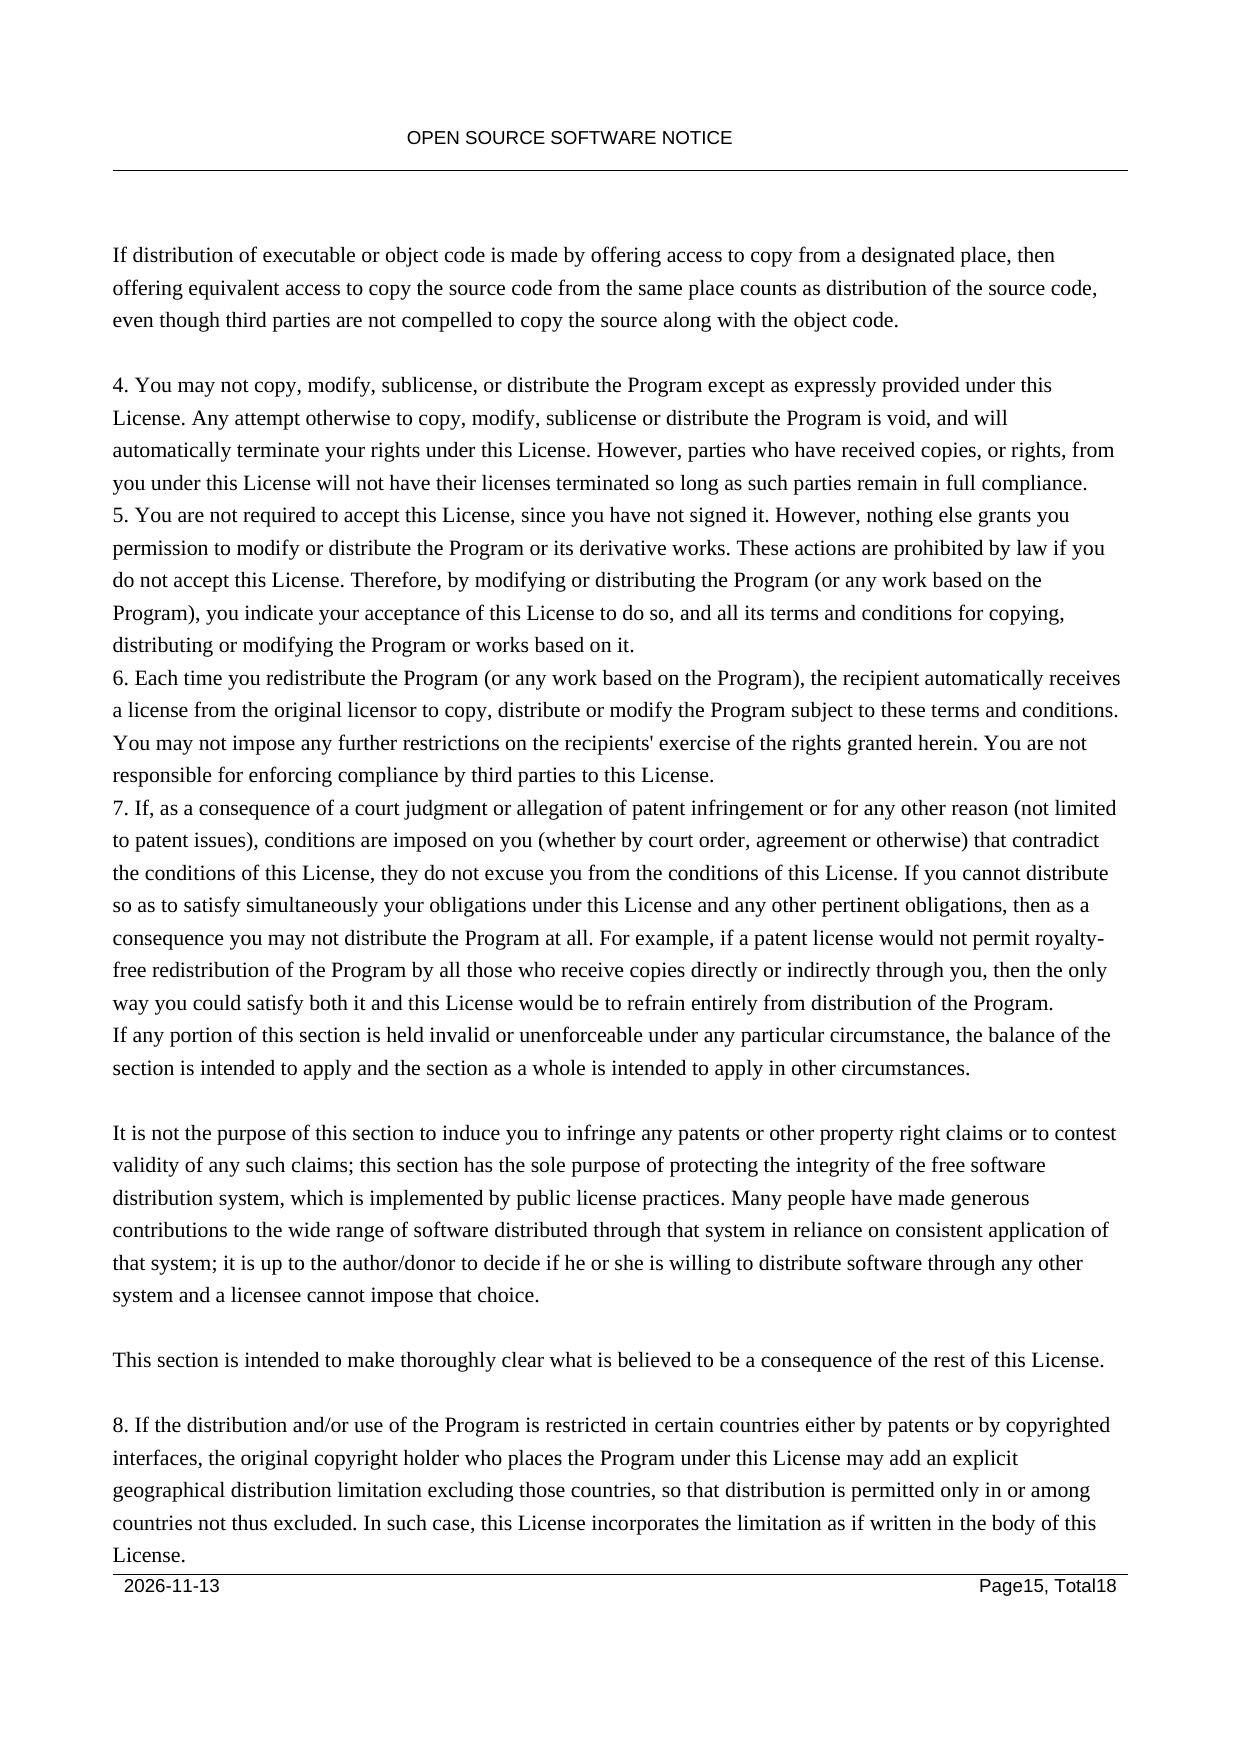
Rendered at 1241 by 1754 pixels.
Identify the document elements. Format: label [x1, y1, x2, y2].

text [112, 206, 1128, 1571]
